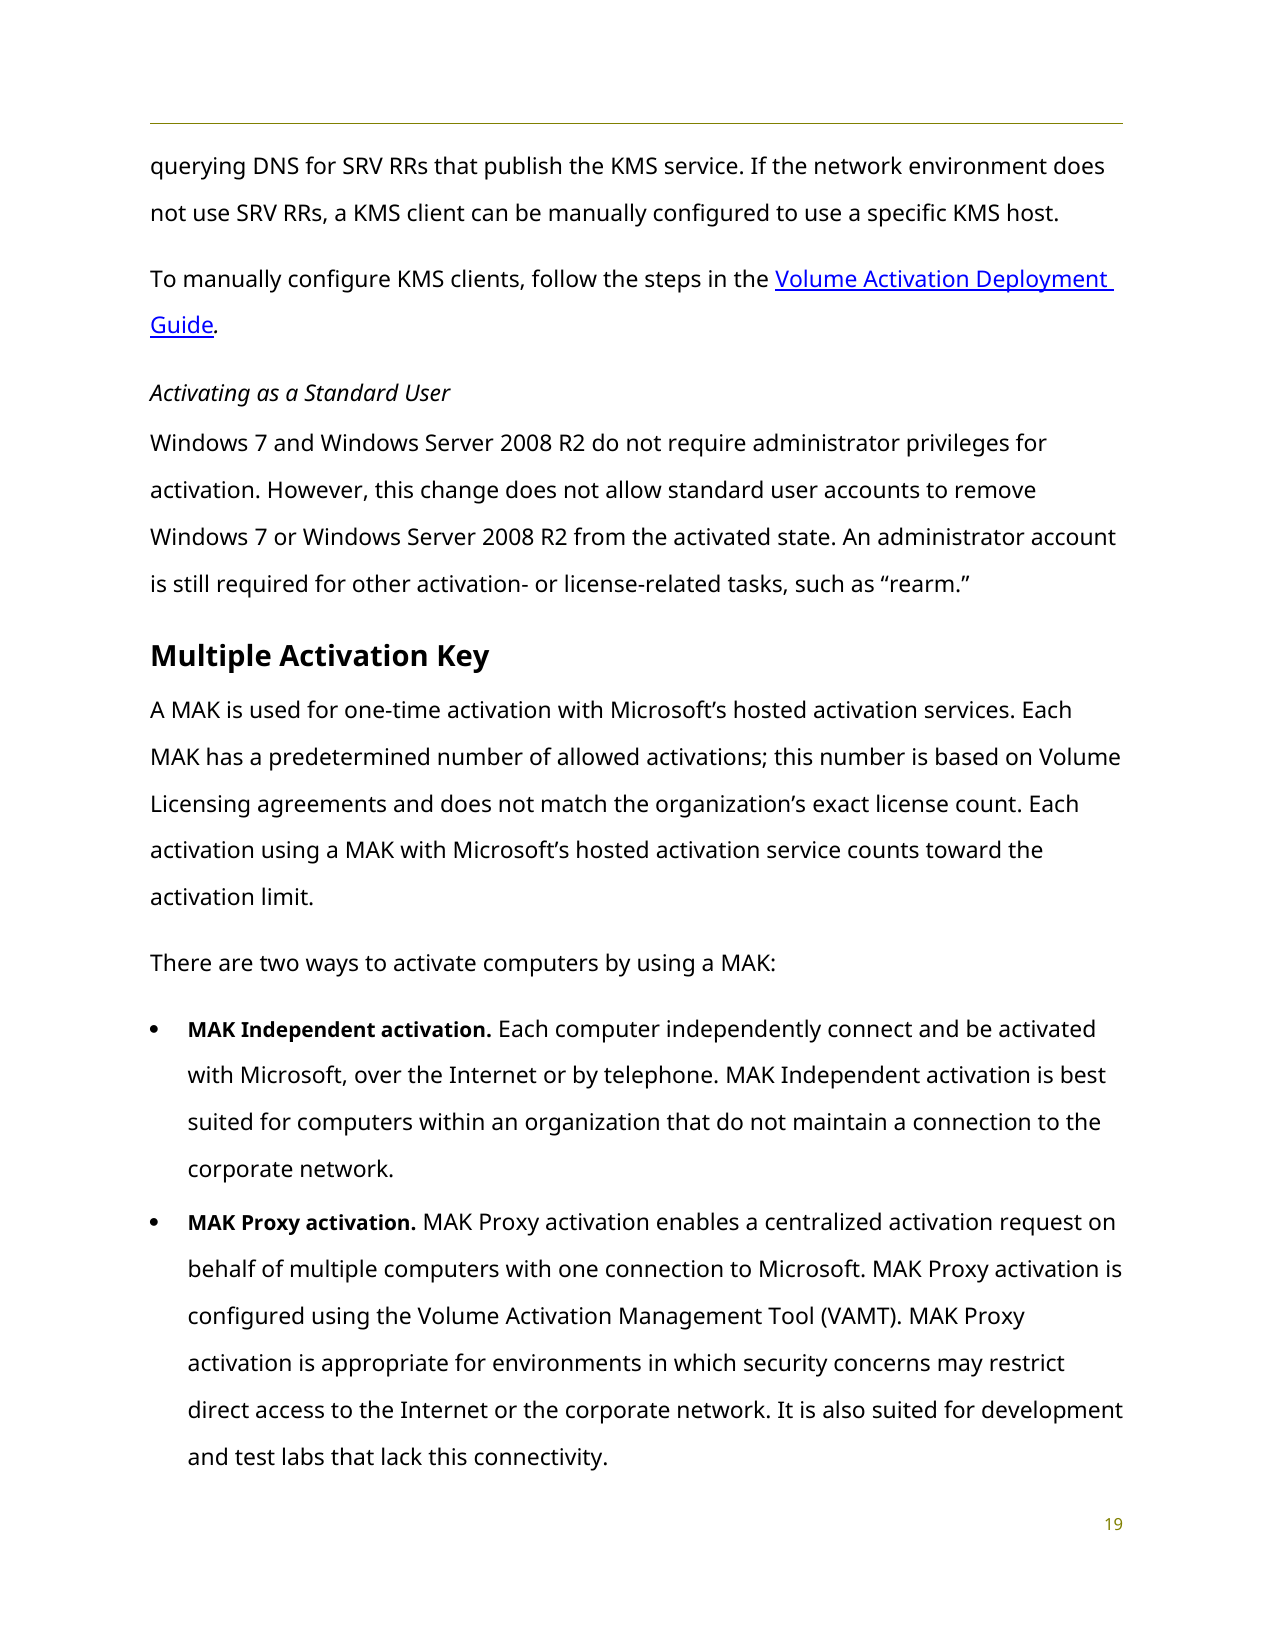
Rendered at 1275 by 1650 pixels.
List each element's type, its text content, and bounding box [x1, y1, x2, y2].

text There are two ways to activate computers by using a MAK: [150, 947, 1125, 978]
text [150, 150, 1125, 228]
list MAK Proxy activation. MAK Proxy activation enables a centralized activation request on behalf of multiple computers with one connection to Microsoft. MAK Proxy activation is configured using the Volume Activation Management Tool (VAMT). MAK Proxy activation is appropriate for environments in which security concerns may restrict direct access to the Internet or the corporate network. It is also suited for development and test labs that lack this connectivity. [150, 1206, 1125, 1472]
subtitle Activating as a Standard User [150, 377, 1125, 408]
text A MAK is used for one-time activation with Microsoft’s hosted activation services. Each MAK has a predetermined number of allowed activations; this number is based on Volume Licensing agreements and does not match the organization’s exact license count. Each activation using a MAK with Microsoft’s hosted activation service counts toward the activation limit. [150, 694, 1125, 913]
text To manually configure KMS clients, follow the steps in the Volume Activation Deployment Guide. [150, 262, 1125, 341]
list MAK Independent activation. Each computer independently connect and be activated with Microsoft, over the Internet or by telephone. MAK Independent activation is best suited for computers within an organization that do not maintain a connection to the corporate network. [150, 1013, 1125, 1184]
subtitle Multiple Activation Key [150, 635, 1125, 675]
text Windows 7 and Windows Server 2008 R2 do not require administrator privileges for activation. However, this change does not allow standard user accounts to remove Windows 7 or Windows Server 2008 R2 from the activated state. An administrator account is still required for other activation- or license-related tasks, such as “rearm.” [150, 427, 1125, 599]
